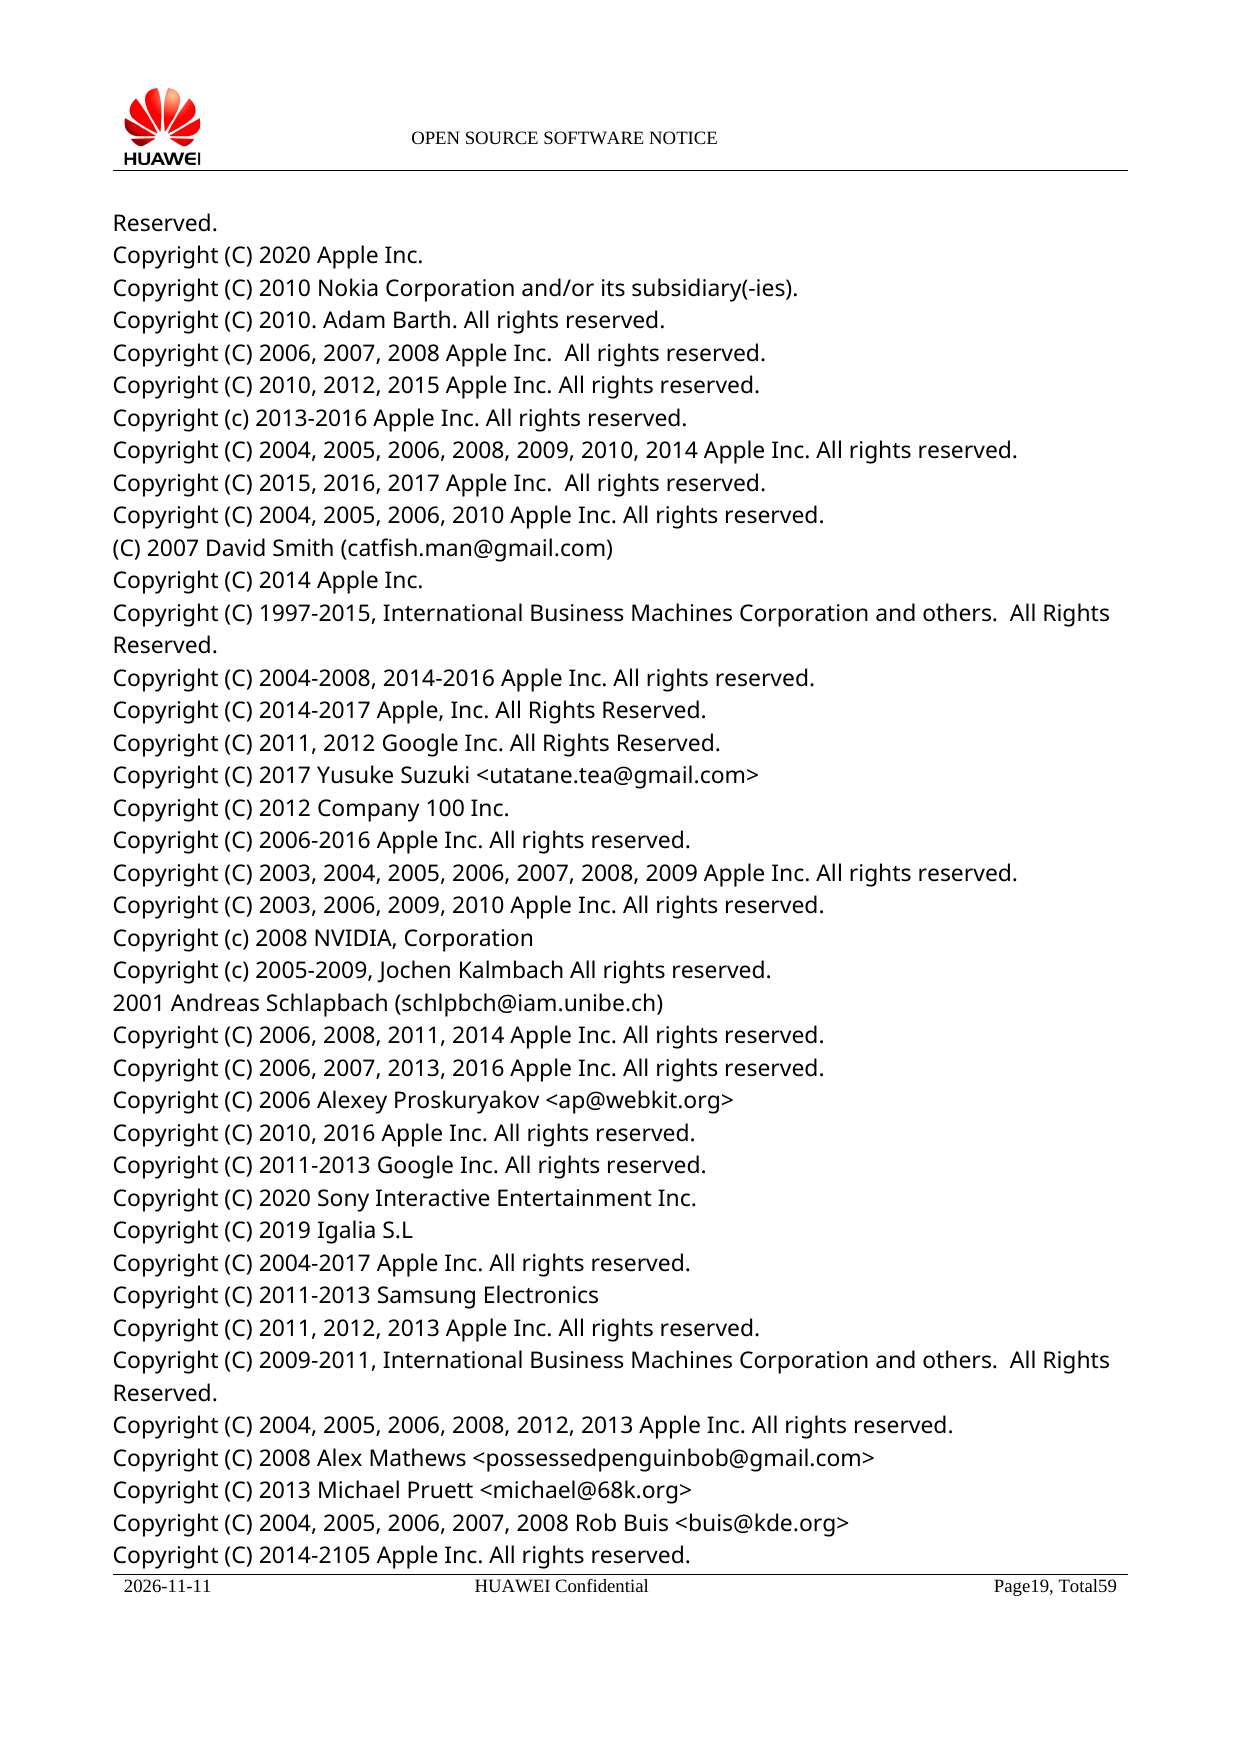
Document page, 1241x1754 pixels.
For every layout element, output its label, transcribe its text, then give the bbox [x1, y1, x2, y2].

picture [124, 88, 201, 165]
